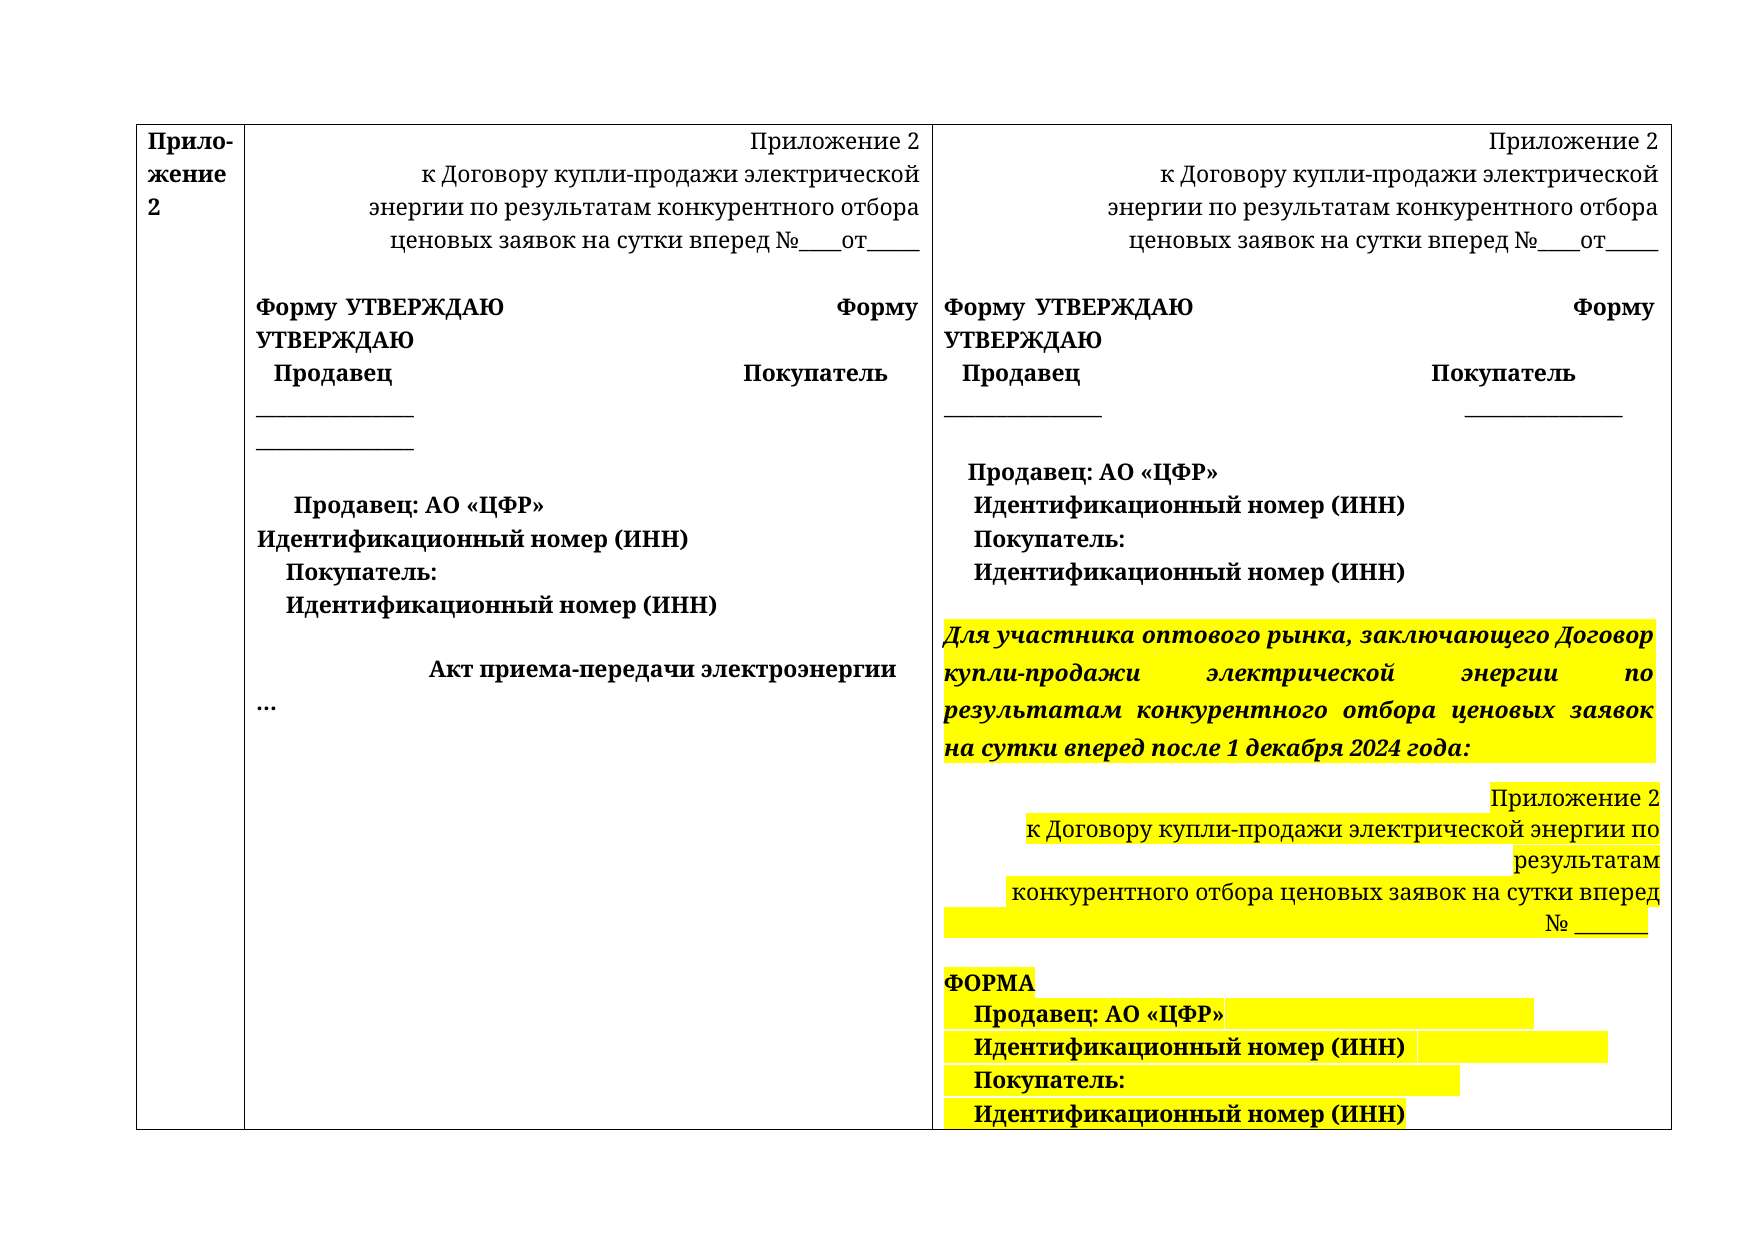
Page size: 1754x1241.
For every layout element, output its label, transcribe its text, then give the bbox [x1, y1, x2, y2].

table_cell Прило- жение 2 [137, 125, 244, 1129]
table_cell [933, 125, 1671, 1129]
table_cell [245, 125, 932, 1129]
